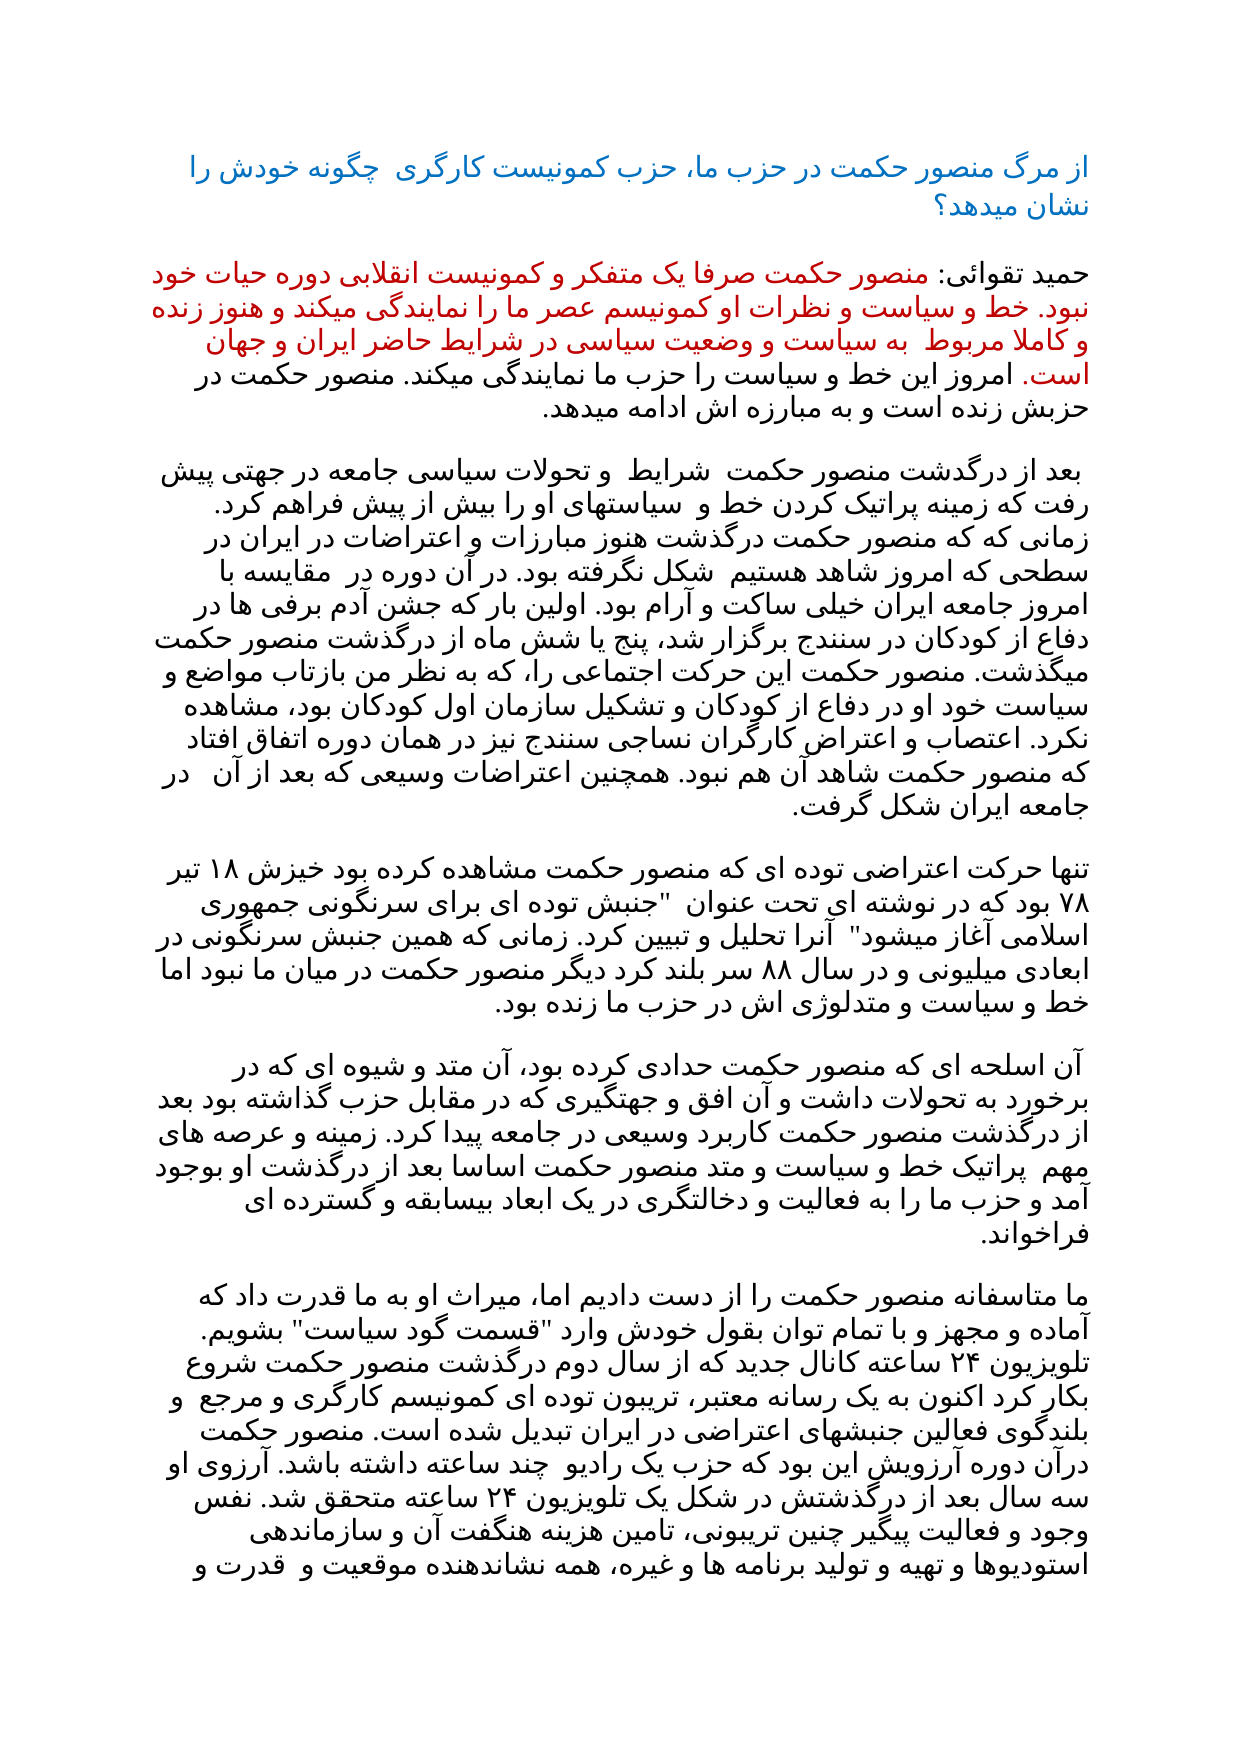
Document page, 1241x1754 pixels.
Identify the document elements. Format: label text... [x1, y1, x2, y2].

text بعد از درگدشت منصور حکمت شرایط و تحولات سیاسی جامعه در جهتی پیش رفت که زمینه پراتیک کردن خط و سیاستهای او را بیش از پیش فراهم کرد. زمانی که که منصور حکمت درگذشت هنوز مبارزات و اعتراضات در ایران در سطحی که امروز شاهد هستیم شکل نگرفته بود. در آن دوره در مقایسه با امروز جامعه ایران خیلی ساکت و آرام بود. اولین بار که جشن آدم برفی ها در دفاع از کودکان در سنندج برگزار شد، پنج یا شش ماه از درگذشت منصور حکمت میگذشت. منصور حکمت این حرکت اجتماعی را، که به نظر من بازتاب مواضع و سیاست خود او در دفاع از کودکان و تشکیل سازمان اول کودکان بود، مشاهده نکرد. اعتصاب و اعتراض کارگران نساجی سنندج نیز در همان دوره اتفاق افتاد که منصور حکمت شاهد آن هم نبود. همچنین اعتراضات وسیعی که بعد از آن در جامعه ایران شکل گرفت. [150, 453, 1090, 822]
text آن اسلحه ای که منصور حکمت حدادی کرده بود، آن متد و شیوه ای که در برخورد به تحولات داشت و آن افق و جهتگیری که در مقابل حزب گذاشته بود بعد از درگذشت منصور حکمت کاربرد وسیعی در جامعه پیدا کرد. زمینه و عرصه های مهم پراتیک خط و سیاست و متد منصور حکمت اساسا بعد از درگذشت او بوجود آمد و حزب ما را به فعالیت و دخالتگری در یک ابعاد بیسابقه و گسترده ای فراخواند. [150, 1048, 1090, 1249]
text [150, 1278, 1090, 1580]
text تنها حرکت اعتراضی توده ای که منصور حکمت مشاهده کرده بود خیزش ۱۸ تیر ۷۸ بود که در نوشته ای تحت عنوان "جنبش توده ای برای سرنگونی جمهوری اسلامی آغاز میشود" آنرا تحلیل و تبیین کرد. زمانی که همین جنبش سرنگونی در ابعادی میلیونی و در سال ٨٨ سر بلند کرد دیگر منصور حکمت در میان ما نبود اما خط و سیاست و متدلوژی اش در حزب ما زنده بود. [150, 851, 1090, 1019]
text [150, 150, 1090, 222]
text حمید تقوائی: منصور حکمت صرفا یک متفکر و کمونیست انقلابی دوره حیات خود نبود. خط و سیاست و نظرات او کمونیسم عصر ما را نمایندگی میکند و هنوز زنده و کاملا مربوط به سیاست و وضعیت سیاسی در شرایط حاضر ایران و جهان است. امروز این خط و سیاست را حزب ما نمایندگی میکند. منصور حکمت در حزبش زنده است و به مبارزه اش ادامه میدهد. [150, 256, 1090, 424]
